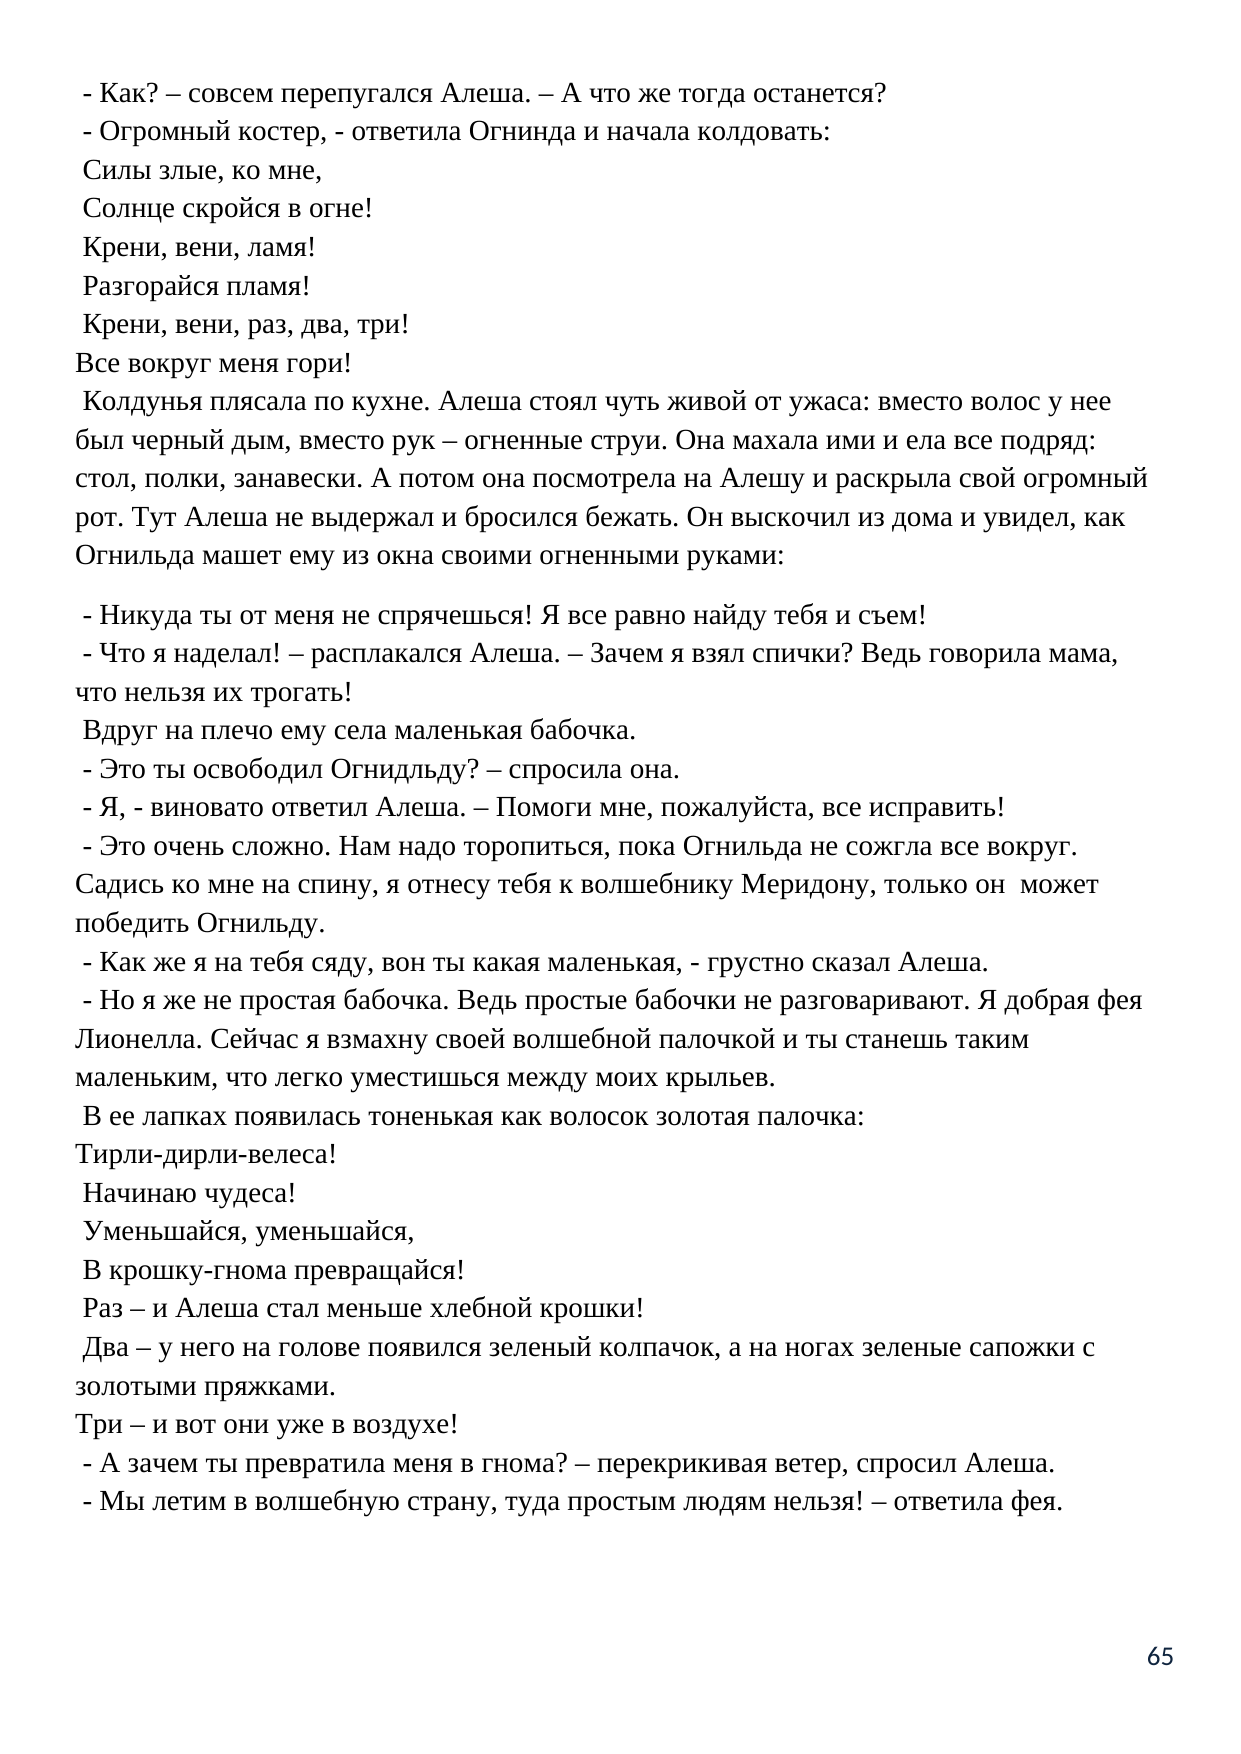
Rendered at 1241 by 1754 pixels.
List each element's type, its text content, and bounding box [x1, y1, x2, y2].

text В ее лапках появилась тоненькая как волосок золотая палочка: [75, 1098, 1165, 1131]
text - Это очень сложно. Нам надо торопиться, пока Огнильда не сожгла все вокруг. Садись ко мне на спину, я отнесу тебя к волшебнику Меридону, только он может победить Огнильду. [75, 828, 1165, 939]
text - Никуда ты от меня не спрячешься! Я все равно найду тебя и съем! [75, 597, 1165, 630]
text - Как же я на тебя сяду, вон ты какая маленькая, - грустно сказал Алеша. [75, 944, 1165, 977]
text Два – у него на голове появился зеленый колпачок, а на ногах зеленые сапожки с золотыми пряжками. [75, 1329, 1165, 1401]
text Разгорайся пламя! [75, 268, 1165, 301]
text Крени, вени, ламя! [75, 229, 1165, 263]
text В крошку-гнома превращайся! [75, 1252, 1165, 1286]
text Раз – и Алеша стал меньше хлебной крошки! [75, 1291, 1165, 1324]
text Тирли-дирли-велеса! [75, 1136, 1165, 1170]
text - Мы летим в волшебную страну, туда простым людям нельзя! – ответила фея. [75, 1483, 1165, 1517]
text - Но я же не простая бабочка. Ведь простые бабочки не разговаривают. Я добрая фея Лионелла. Сейчас я взмахну своей волшебной палочкой и ты станешь таким маленьким, что легко уместишься между моих крыльев. [75, 982, 1165, 1093]
text Три – и вот они уже в воздухе! [75, 1406, 1165, 1440]
text Все вокруг меня гори! [75, 345, 1165, 378]
text - Что я наделал! – расплакался Алеша. – Зачем я взял спички? Ведь говорила мама, что нельзя их трогать! [75, 635, 1165, 707]
text - Огромный костер, - ответила Огнинда и начала колдовать: [75, 113, 1165, 147]
text - Я, - виновато ответил Алеша. – Помоги мне, пожалуйста, все исправить! [75, 789, 1165, 823]
text - Как? – совсем перепугался Алеша. – А что же тогда останется? [75, 75, 1165, 108]
text Крени, вени, раз, два, три! [75, 306, 1165, 340]
text - Это ты освободил Огнидльду? – спросила она. [75, 751, 1165, 784]
text Силы злые, ко мне, [75, 152, 1165, 186]
text Уменьшайся, уменьшайся, [75, 1213, 1165, 1247]
text - А зачем ты превратила меня в гнома? – перекрикивая ветер, спросил Алеша. [75, 1445, 1165, 1478]
text Вдруг на плечо ему села маленькая бабочка. [75, 712, 1165, 746]
text Начинаю чудеса! [75, 1175, 1165, 1208]
text Солнце скройся в огне! [75, 191, 1165, 224]
text Колдунья плясала по кухне. Алеша стоял чуть живой от ужаса: вместо волос у нее был черный дым, вместо рук – огненные струи. Она махала ими и ела все подряд: стол, полки, занавески. А потом она посмотрела на Алешу и раскрыла свой огромный рот. Тут Алеша не выдержал и бросился бежать. Он выскочил из дома и увидел, как Огнильда машет ему из окна своими огненными руками: [75, 383, 1165, 571]
